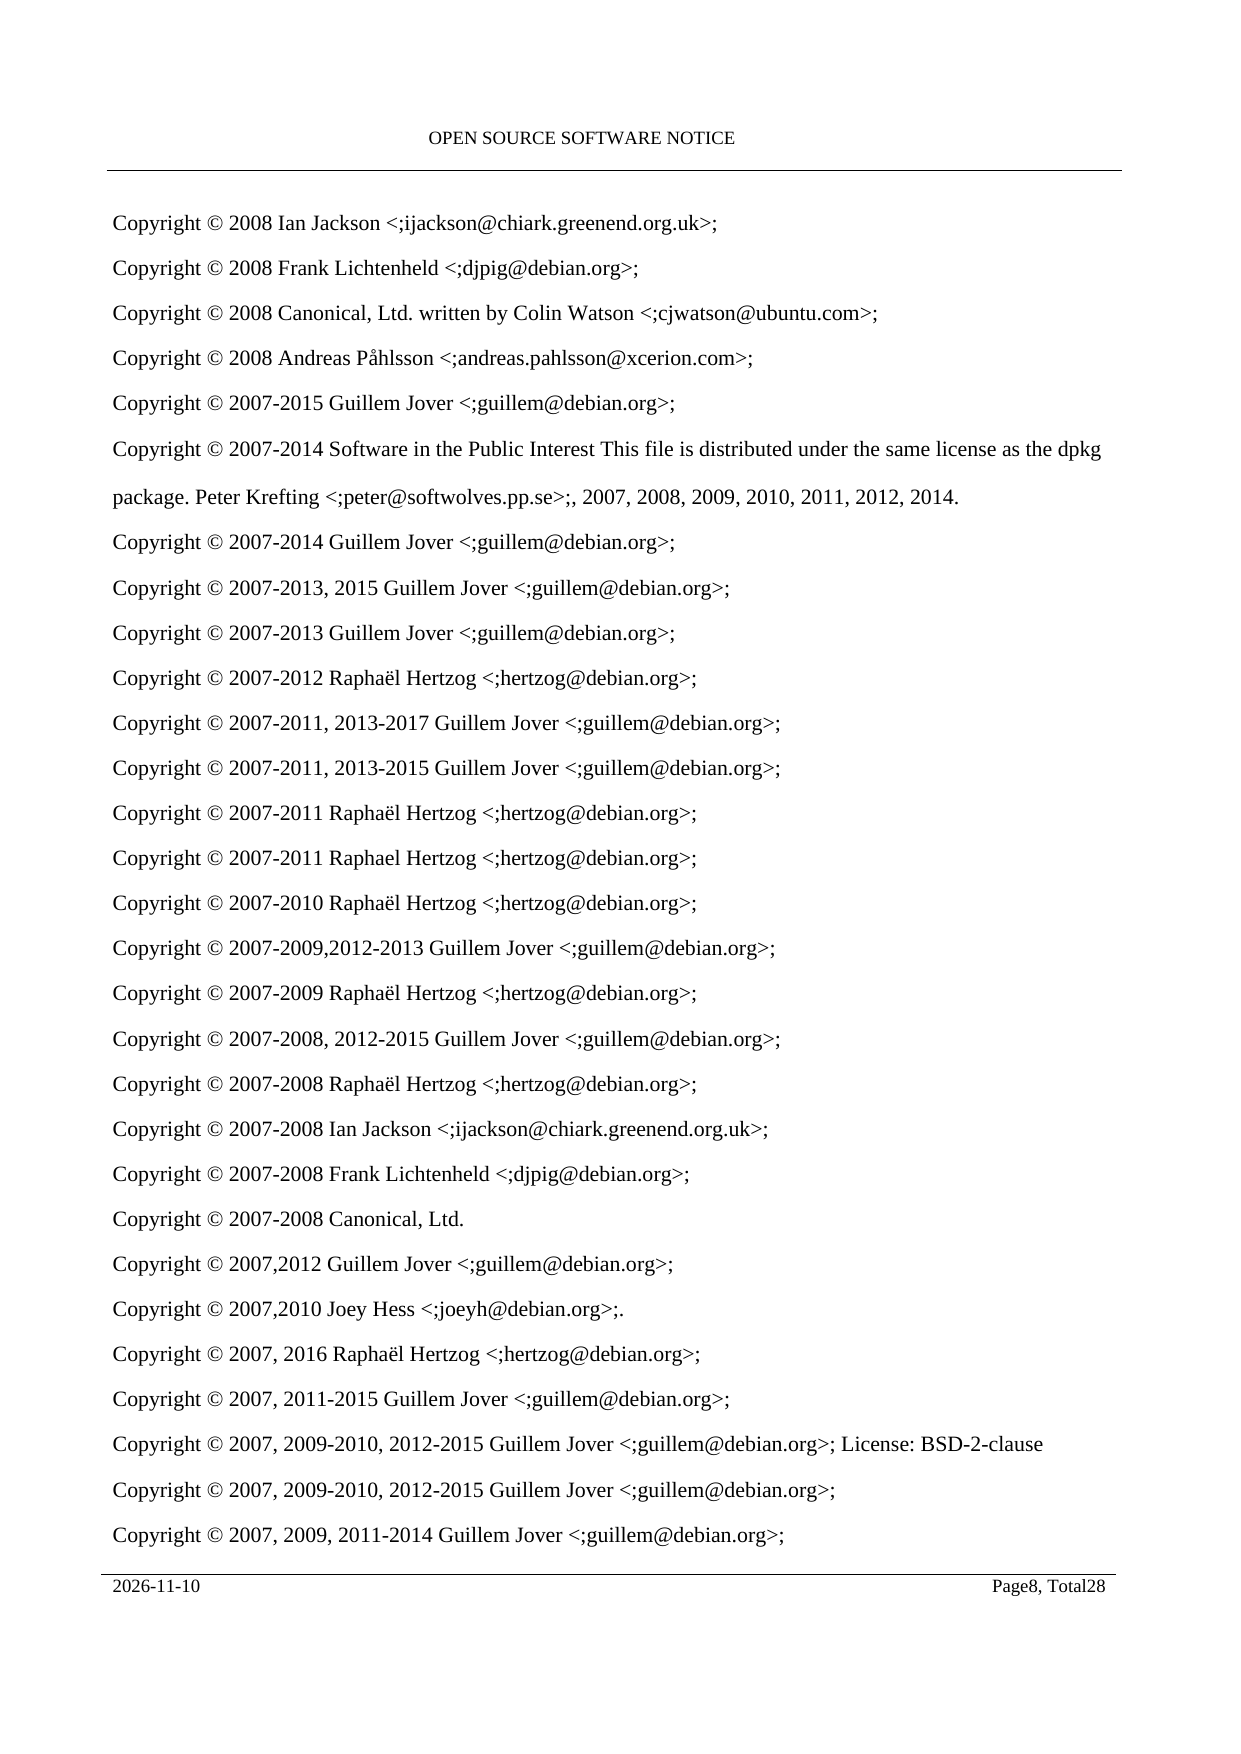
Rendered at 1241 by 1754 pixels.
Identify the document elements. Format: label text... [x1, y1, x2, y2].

text Copyright © 2007-2011 Raphael Hertzog <;hertzog@debian.org>; [112, 841, 1128, 874]
text Copyright © 2007-2011, 2013-2017 Guillem Jover <;guillem@debian.org>; [112, 706, 1128, 739]
text Copyright © 2008 Canonical, Ltd. written by Colin Watson <;cjwatson@ubuntu.com>; [112, 297, 1128, 329]
text Copyright © 2007,2010 Joey Hess <;joeyh@debian.org>;. [112, 1292, 1128, 1325]
text Copyright © 2008 Andreas Påhlsson <;andreas.pahlsson@xcerion.com>; [112, 342, 1128, 374]
text Copyright © 2007-2010 Raphaël Hertzog <;hertzog@debian.org>; [112, 887, 1128, 919]
text Copyright © 2007-2014 Guillem Jover <;guillem@debian.org>; [112, 526, 1128, 558]
text Copyright © 2008 Frank Lichtenheld <;djpig@debian.org>; [112, 251, 1128, 284]
text Copyright © 2007-2015 Guillem Jover <;guillem@debian.org>; [112, 387, 1128, 419]
text Copyright © 2007-2011 Raphaël Hertzog <;hertzog@debian.org>; [112, 796, 1128, 829]
text Copyright © 2008 Ian Jackson <;ijackson@chiark.greenend.org.uk>; [112, 206, 1128, 239]
text Copyright © 2007-2012 Raphaël Hertzog <;hertzog@debian.org>; [112, 661, 1128, 693]
text Copyright © 2007-2009 Raphaël Hertzog <;hertzog@debian.org>; [112, 977, 1128, 1009]
text Copyright © 2007-2008 Frank Lichtenheld <;djpig@debian.org>; [112, 1157, 1128, 1190]
text Copyright © 2007-2011, 2013-2015 Guillem Jover <;guillem@debian.org>; [112, 751, 1128, 784]
text Copyright © 2007-2008, 2012-2015 Guillem Jover <;guillem@debian.org>; [112, 1022, 1128, 1054]
text Copyright © 2007, 2009-2010, 2012-2015 Guillem Jover <;guillem@debian.org>; [112, 1473, 1128, 1505]
text Copyright © 2007-2013, 2015 Guillem Jover <;guillem@debian.org>; [112, 571, 1128, 603]
text Copyright © 2007, 2011-2015 Guillem Jover <;guillem@debian.org>; [112, 1383, 1128, 1415]
text Copyright © 2007, 2009, 2011-2014 Guillem Jover <;guillem@debian.org>; [112, 1518, 1128, 1551]
text Copyright © 2007-2008 Canonical, Ltd. [112, 1202, 1128, 1235]
text Copyright © 2007,2012 Guillem Jover <;guillem@debian.org>; [112, 1247, 1128, 1280]
text Copyright © 2007-2009,2012-2013 Guillem Jover <;guillem@debian.org>; [112, 932, 1128, 964]
text Copyright © 2007-2014 Software in the Public Interest This file is distributed under the same license as the dpkg package. Peter Krefting <;peter@softwolves.pp.se>;, 2007, 2008, 2009, 2010, 2011, 2012, 2014. [112, 432, 1128, 513]
text Copyright © 2007-2013 Guillem Jover <;guillem@debian.org>; [112, 616, 1128, 648]
text Copyright © 2007, 2009-2010, 2012-2015 Guillem Jover <;guillem@debian.org>; License: BSD-2-clause [112, 1428, 1128, 1460]
text Copyright © 2007-2008 Raphaël Hertzog <;hertzog@debian.org>; [112, 1067, 1128, 1099]
text Copyright © 2007-2008 Ian Jackson <;ijackson@chiark.greenend.org.uk>; [112, 1112, 1128, 1144]
text Copyright © 2007, 2016 Raphaël Hertzog <;hertzog@debian.org>; [112, 1338, 1128, 1370]
